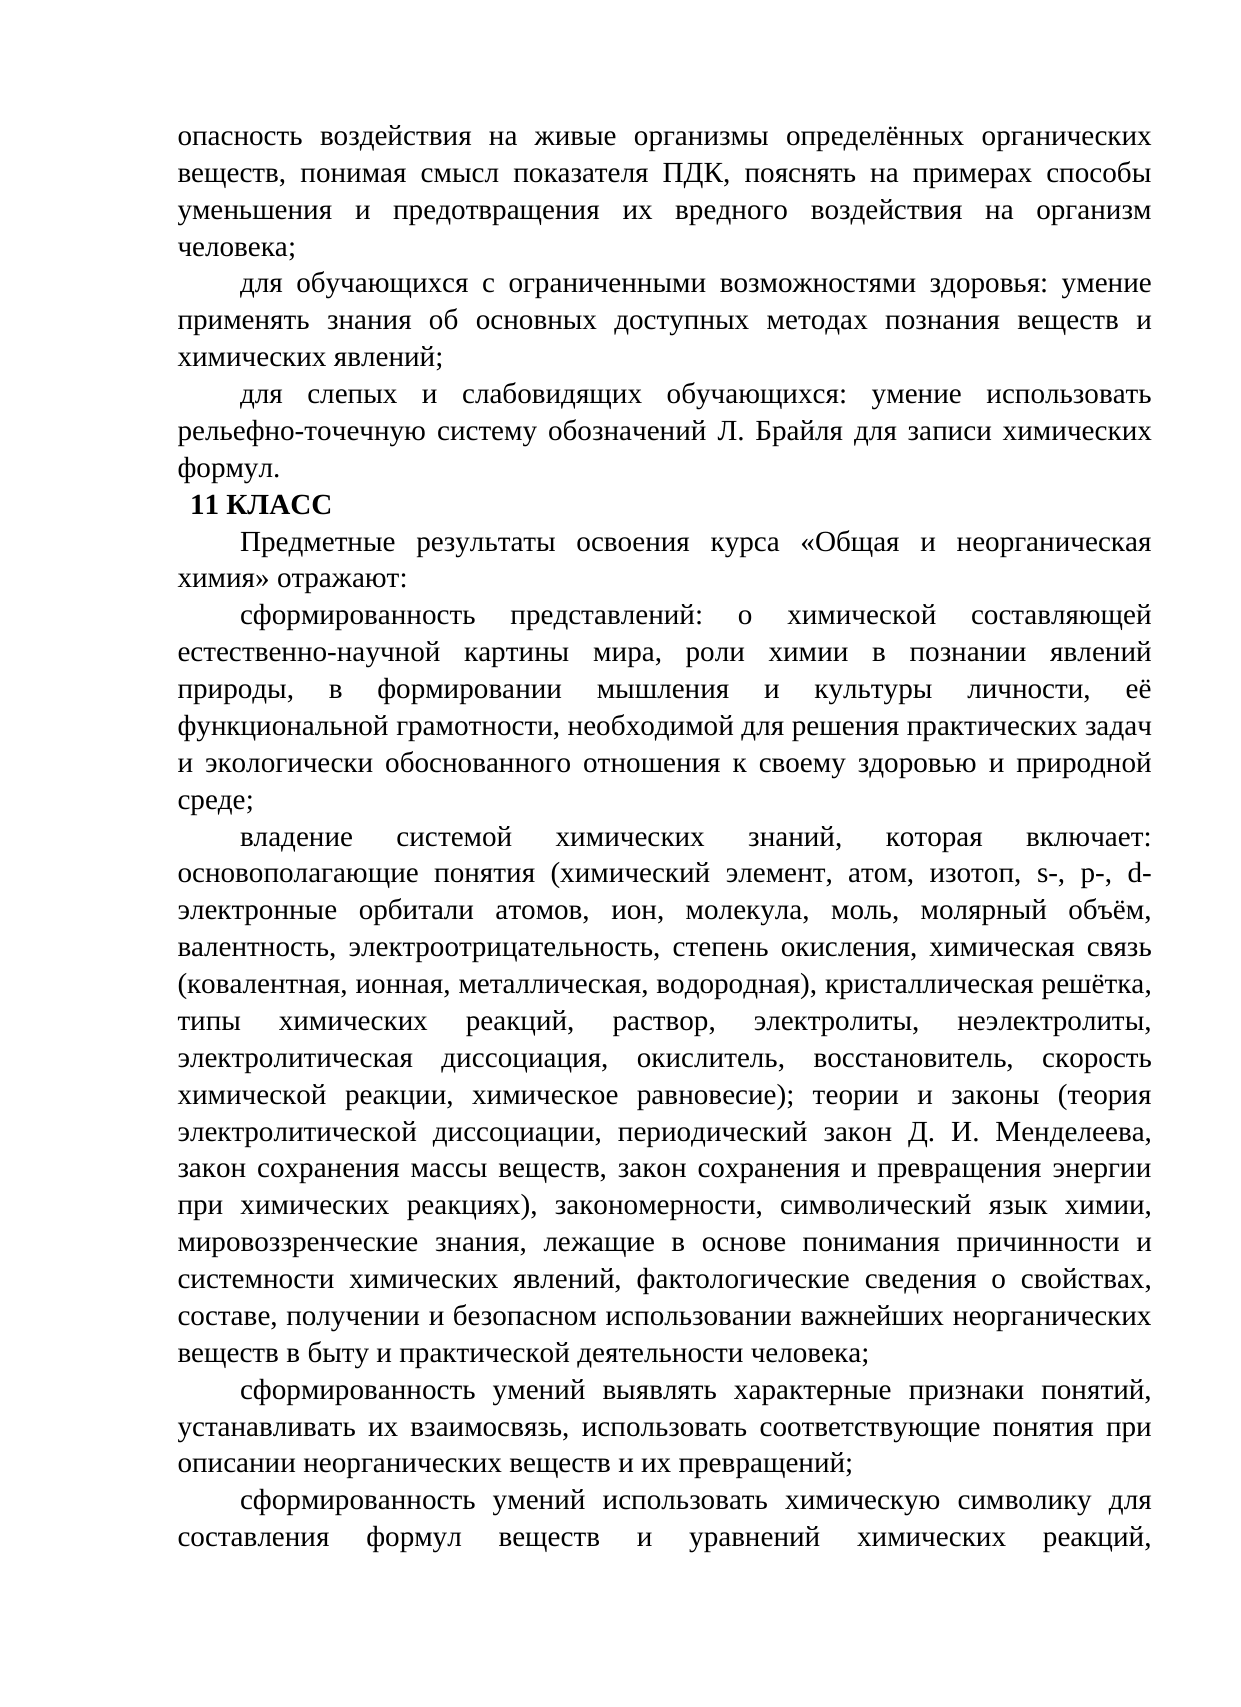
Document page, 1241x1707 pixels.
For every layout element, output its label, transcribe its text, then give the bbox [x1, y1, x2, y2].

text для обучающихся с ограниченными возможностями здоровья: умение применять знания об основных доступных методах познания веществ и химических явлений; [177, 266, 1152, 373]
text 11 КЛАСС [190, 487, 1152, 520]
text сформированность умений выявлять характерные признаки понятий, устанавливать их взаимосвязь, использовать соответствующие понятия при описании неорганических веществ и их превращений; [177, 1372, 1152, 1479]
text для слепых и слабовидящих обучающихся: умение использовать рельефно-точечную систему обозначений Л. Брайля для записи химических формул. [177, 376, 1152, 483]
text Предметные результаты освоения курса «Общая и неорганическая химия» отражают: [177, 524, 1152, 594]
text сформированность представлений: о химической составляющей естественно-научной картины мира, роли химии в познании явлений природы, в формировании мышления и культуры личности, её функциональной грамотности, необходимой для решения практических задач и экологически обоснованного отношения к своему здоровью и природной среде; [177, 597, 1152, 815]
text владение системой химических знаний, которая включает: основополагающие понятия (химический элемент, атом, изотоп, s-, p-, d- электронные орбитали атомов, ион, молекула, моль, молярный объём, валентность, электроотрицательность, степень окисления, химическая связь (ковалентная, ионная, металлическая, водородная), кристаллическая решётка, типы химических реакций, раствор, электролиты, неэлектролиты, электролитическая диссоциация, окислитель, восстановитель, скорость химической реакции, химическое равновесие); теории и законы (теория электролитической диссоциации, периодический закон Д. И. Менделеева, закон сохранения массы веществ, закон сохранения и превращения энергии при химических реакциях), закономерности, символический язык химии, мировоззренческие знания, лежащие в основе понимания причинности и системности химических явлений, фактологические сведения о свойствах, составе, получении и безопасном использовании важнейших неорганических веществ в быту и практической деятельности человека; [177, 819, 1152, 1368]
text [177, 1482, 1152, 1553]
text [177, 118, 1152, 262]
